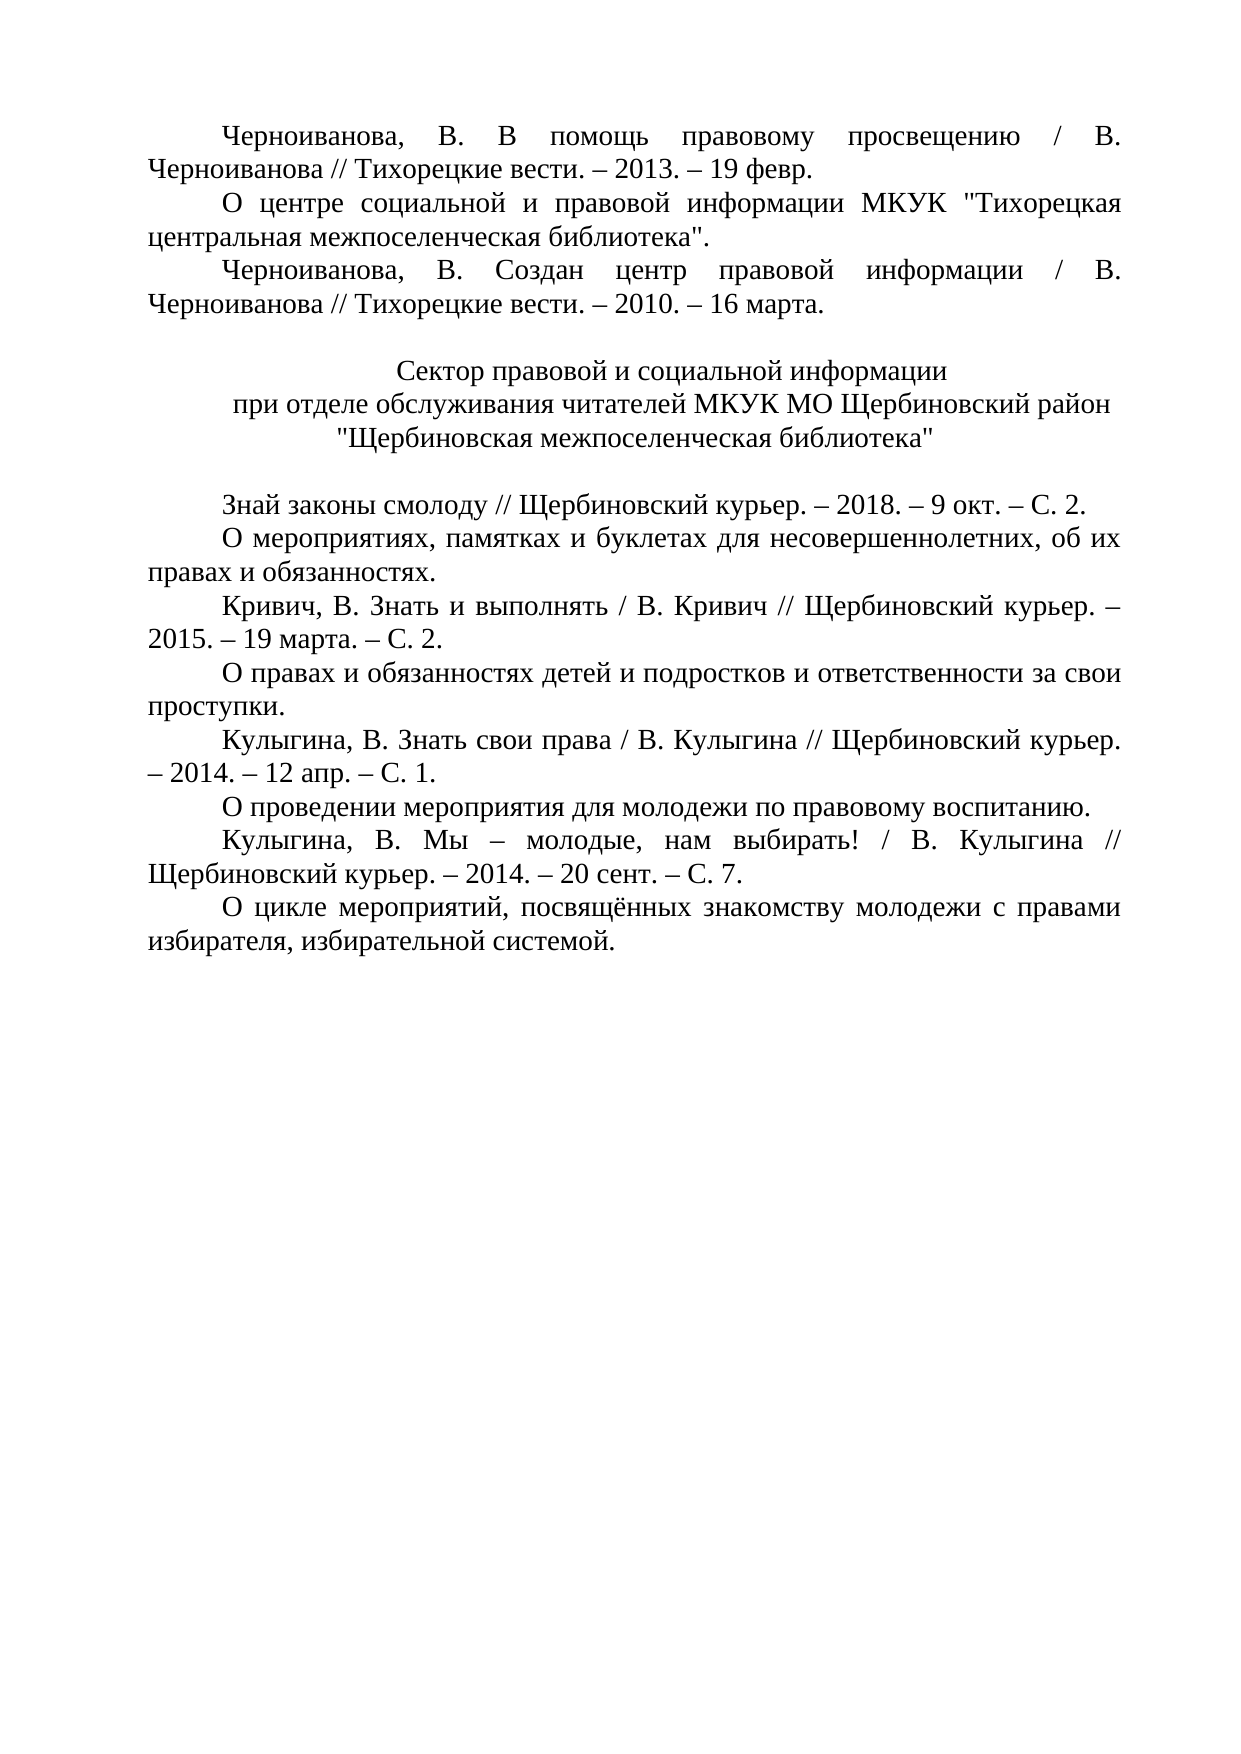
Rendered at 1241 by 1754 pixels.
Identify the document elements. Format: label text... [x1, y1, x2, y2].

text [148, 185, 1122, 252]
list О мероприятиях, памятках и буклетах для несовершеннолетних, об их правах и обязанностях. [148, 521, 1122, 588]
text при отделе обслуживания читателей МКУК МО Щербиновский район "Щербиновская межпоселенческая библиотека" [148, 386, 1122, 453]
text Черноиванова, В. В помощь правовому просвещению / В. Черноиванова // Тихорецкие вести. – 2013. – 19 февр. [148, 118, 1122, 185]
list Кулыгина, В. Знать свои права / В. Кулыгина // Щербиновский курьер. – 2014. – 12 апр. – С. 1. [148, 722, 1122, 789]
list О проведении мероприятия для молодежи по правовому воспитанию. [148, 789, 1122, 822]
list Знай законы смолоду // Щербиновский курьер. – 2018. – 9 окт. – С. 2. [148, 487, 1122, 521]
list Кривич, В. Знать и выполнять / В. Кривич // Щербиновский курьер. – 2015. – 19 марта. – С. 2. [148, 588, 1122, 655]
list Кулыгина, В. Мы – молодые, нам выбирать! / В. Кулыгина // Щербиновский курьер. – 2014. – 20 сент. – С. 7. [148, 822, 1122, 889]
text Сектор правовой и социальной информации [148, 353, 1122, 386]
text Черноиванова, В. Создан центр правовой информации / В. Черноиванова // Тихорецкие вести. – 2010. – 16 марта. [148, 252, 1122, 319]
list О правах и обязанностях детей и подростков и ответственности за свои проступки. [148, 655, 1122, 722]
list О цикле мероприятий, посвящённых знакомству молодежи с правами избирателя, избирательной системой. [148, 889, 1122, 957]
